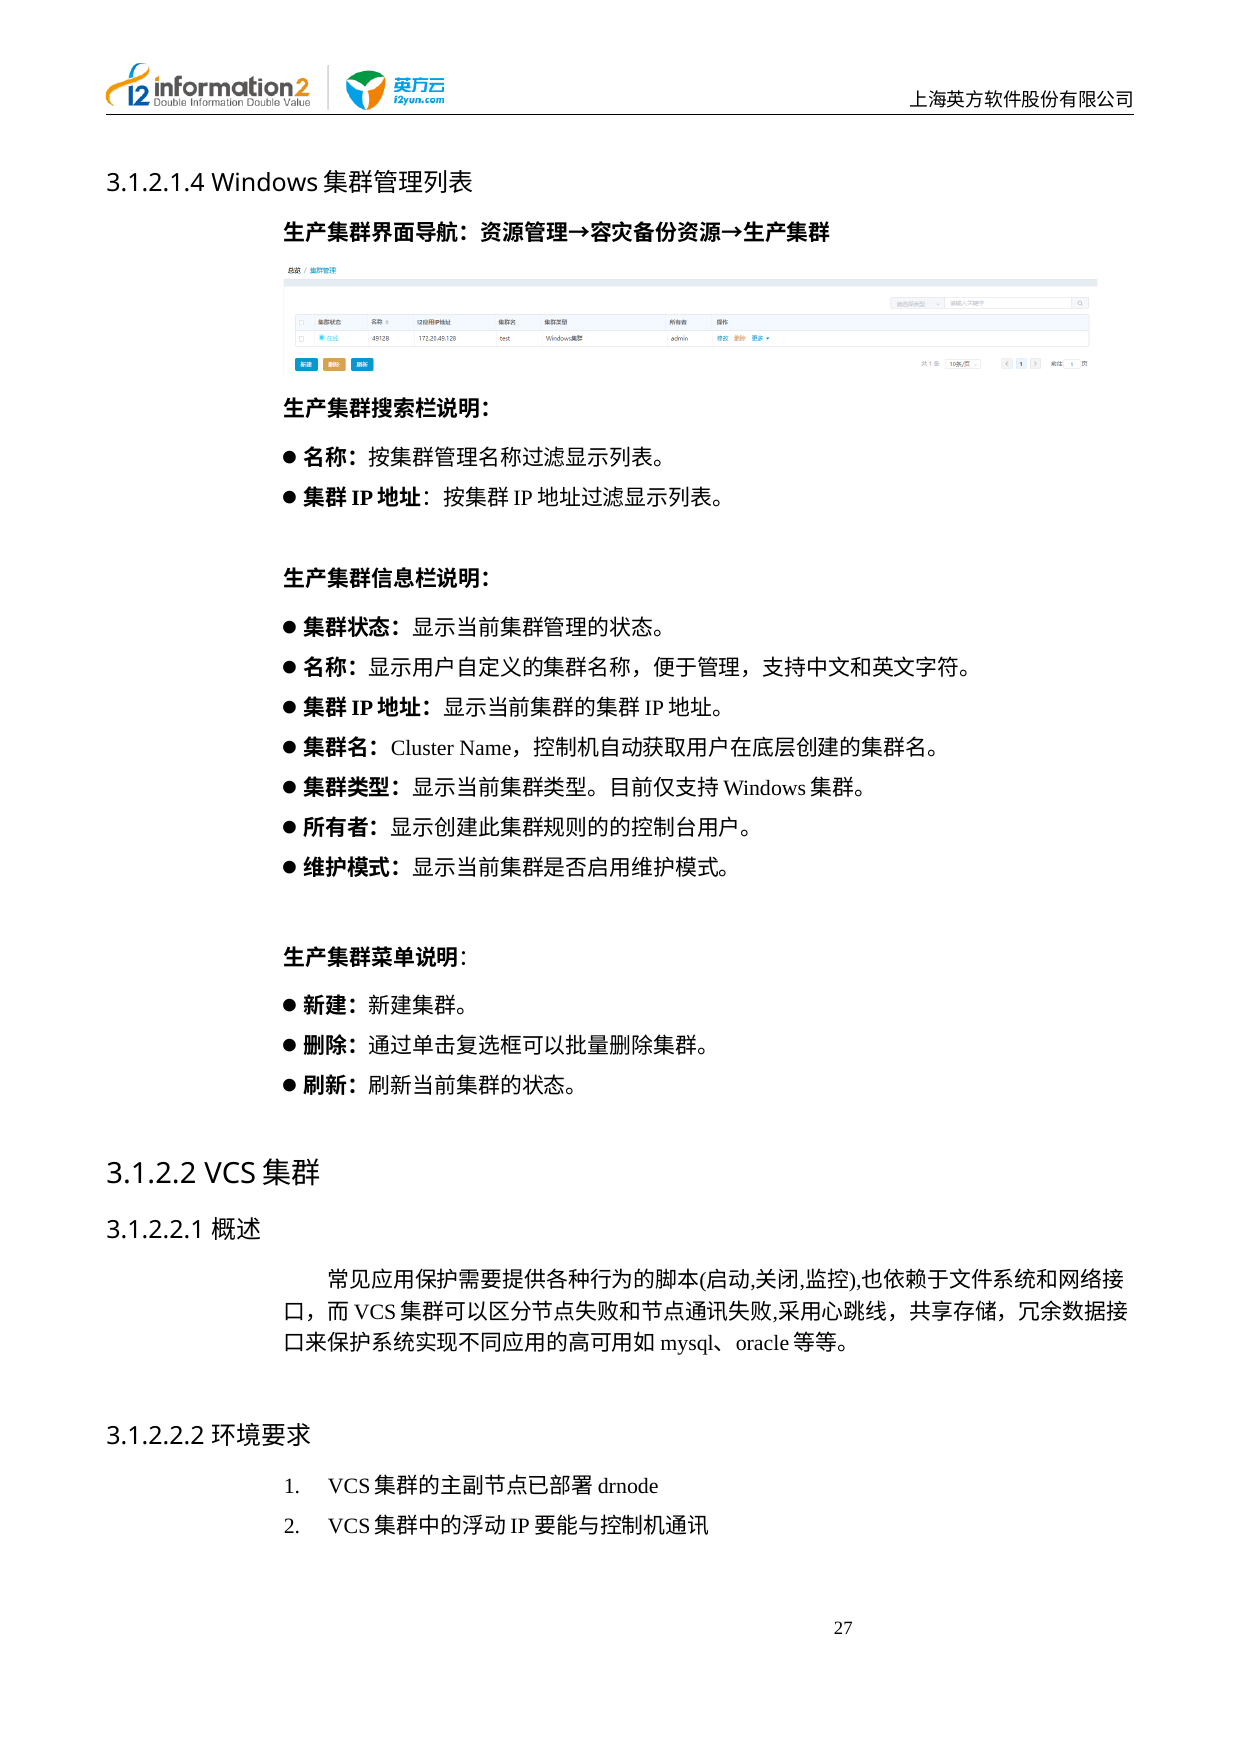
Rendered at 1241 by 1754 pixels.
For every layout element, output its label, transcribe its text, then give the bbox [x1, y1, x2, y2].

text 生产集群界面导航：资源管理→容灾备份资源→生产集群 [283, 215, 1134, 247]
text 新建：新建集群。 [281, 988, 1134, 1020]
picture [105, 52, 444, 110]
text 集群状态：显示当前集群管理的状态。 [281, 610, 1134, 641]
picture [283, 263, 1098, 375]
text 环境要求 [106, 1416, 1134, 1452]
list VCS集群的主副节点已部署drnode [283, 1468, 1134, 1500]
text 名称：显示用户自定义的集群名称，便于管理，支持中文和英文字符。 [281, 650, 1134, 681]
text 概述 [106, 1209, 1134, 1245]
text 刷新：刷新当前集群的状态。 [281, 1068, 1134, 1100]
list VCS集群中的浮动IP要能与控制机通讯 [283, 1508, 1134, 1540]
text 集群类型：显示当前集群类型。目前仅支持Windows集群。 [281, 770, 1134, 801]
text 生产集群搜索栏说明： [283, 391, 1134, 423]
text 名称：按集群管理名称过滤显示列表。 [281, 439, 1134, 471]
text 集群名：Cluster Name，控制机自动获取用户在底层创建的集群名。 [281, 730, 1134, 761]
text 生产集群信息栏说明： [283, 561, 1134, 593]
text 集群IP地址：显示当前集群的集群IP地址。 [281, 690, 1134, 721]
text VCS集群 [106, 1150, 1134, 1192]
text 常见应用保护需要提供各种行为的脚本(启动,关闭,监控),也依赖于文件系统和网络接口，而VCS集群可以区分节点失败和节点通讯失败,采用心跳线，共享存储，冗余数据接口来保护系统实现不同应用的高可用如 mysql、oracle等等。 [283, 1262, 1134, 1357]
picture [433, 85, 444, 90]
text Windows集群管理列表 [106, 162, 1134, 198]
text 集群IP地址：按集群IP地址过滤显示列表。 [281, 479, 1134, 511]
text 维护模式：显示当前集群是否启用维护模式。 [281, 850, 1134, 881]
text 所有者：显示创建此集群规则的的控制台用户。 [281, 810, 1134, 841]
text 生产集群菜单说明： [283, 940, 1134, 972]
text 删除：通过单击复选框可以批量删除集群。 [281, 1028, 1134, 1060]
